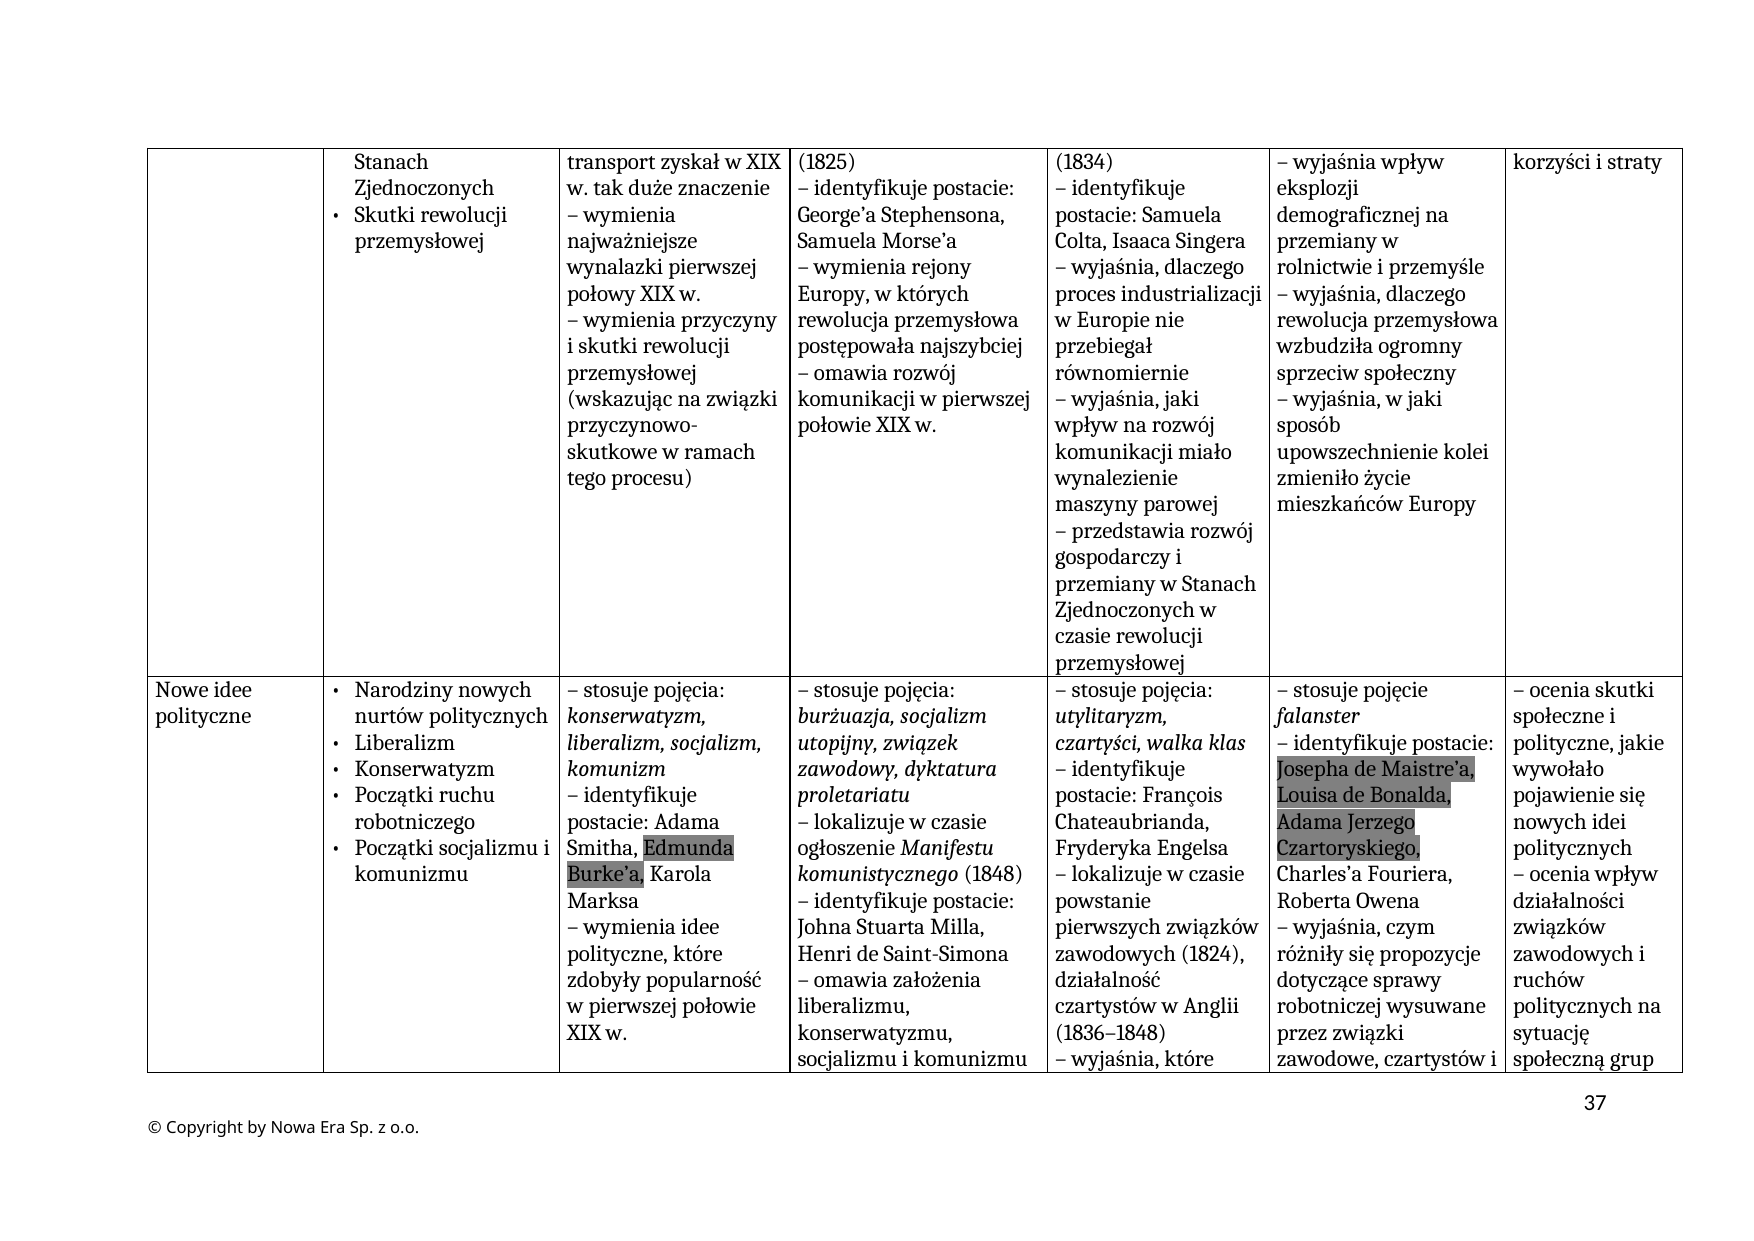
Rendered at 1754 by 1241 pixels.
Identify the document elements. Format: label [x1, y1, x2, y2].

table_cell [560, 677, 789, 1072]
table_cell [148, 677, 323, 1072]
table_cell [791, 149, 1047, 676]
table_cell [791, 677, 1047, 1072]
table_cell [1506, 149, 1682, 676]
table_cell [1048, 149, 1269, 676]
table_cell [324, 677, 559, 1072]
table_cell [1270, 149, 1505, 676]
table_cell [1270, 677, 1505, 1072]
table_cell [1506, 677, 1682, 1072]
table_cell [148, 149, 323, 676]
table_cell [324, 149, 559, 676]
table_cell [560, 149, 789, 676]
table_cell [1048, 677, 1269, 1072]
